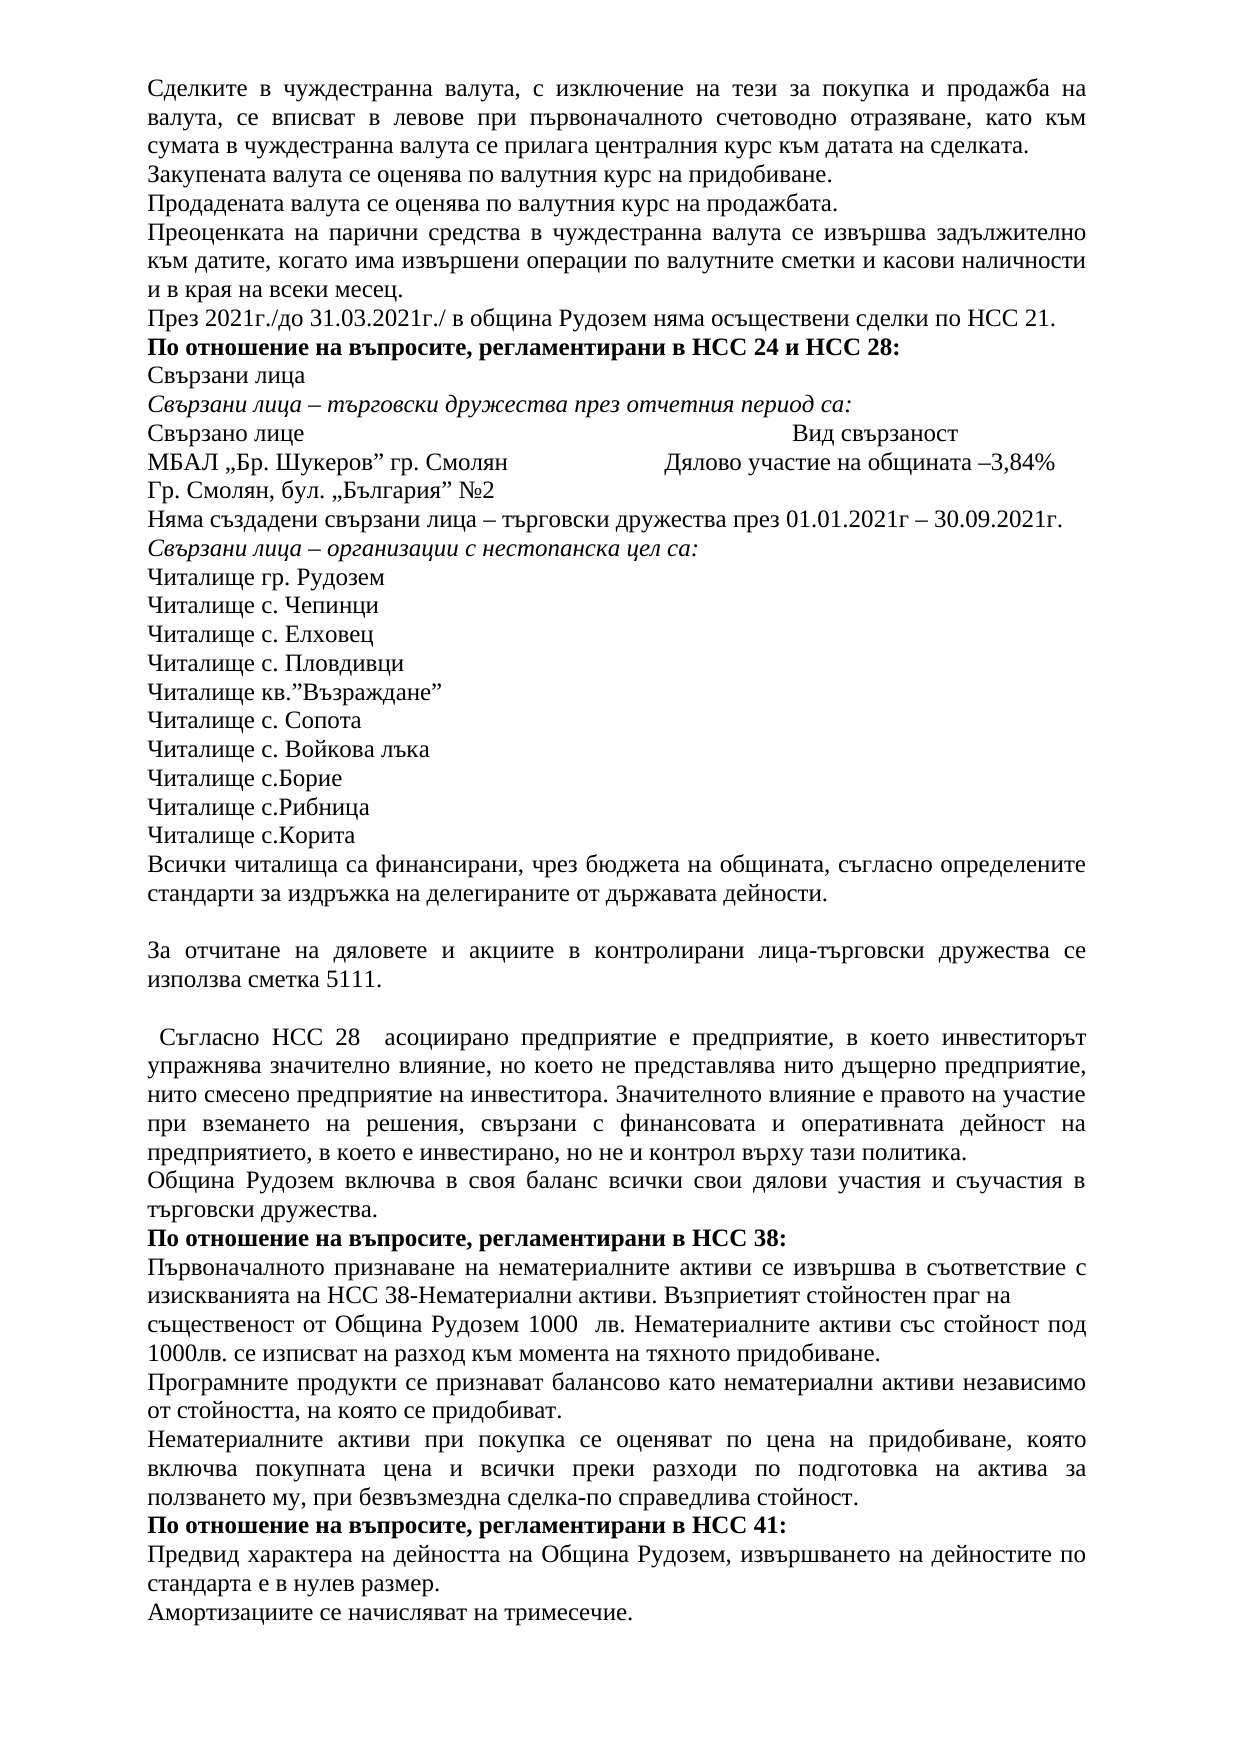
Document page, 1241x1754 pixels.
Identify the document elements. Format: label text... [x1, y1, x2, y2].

text Свързани лица – търговски дружества през отчетния период са: [147, 389, 1087, 418]
text Закупената валута се оценява по валутния курс на придобиване. [147, 159, 1087, 188]
text Читалище с. Сопота [147, 706, 1087, 734]
text Читалище с.Корита [147, 821, 1087, 849]
text Читалище с. Пловдивци [147, 648, 1087, 677]
text Читалище с.Борие [147, 763, 1087, 792]
text Всички читалища са финансирани, чрез бюджета на общината, съгласно определените стандарти за издръжка на делегираните от държавата дейности. [147, 849, 1087, 907]
text Читалище кв.”Възраждане” [147, 677, 1087, 706]
text Програмните продукти се признават балансово като нематериални активи независимо от стойността, на която се придобиват. [147, 1367, 1087, 1424]
text Преоценката на парични средства в чуждестранна валута се извършва задължително към датите, когато има извършени операции по валутните сметки и касови наличности и в края на всеки месец. [147, 217, 1087, 303]
text По отношение на въпросите, регламентирани в НСС 41: [147, 1511, 1087, 1539]
text Читалище гр. Рудозем [147, 562, 1087, 591]
text За отчитане на дяловете и акциите в контролирани лица-търговски дружества се използва сметка 5111. [147, 936, 1087, 993]
text Читалище с. Елховец [147, 619, 1087, 648]
text През 2021г./до 31.03.2021г./ в община Рудозем няма осъществени сделки по НСС 21. [147, 303, 1087, 332]
text Гр. Смолян, бул. „България” №2 [147, 476, 1087, 504]
text МБАЛ „Бр. Шукеров” гр. Смолян Дялово участие на общината –3,84% [147, 447, 1087, 476]
text Сделките в чуждестранна валута, с изключение на тези за покупка и продажба на валута, се вписват в левове при първоначалното счетоводно отразяване, като към сумата в чуждестранна валута се прилага централния курс към датата на сделката. [147, 73, 1087, 159]
text Няма създадени свързани лица – търговски дружества през 01.01.2021г – 30.09.2021г. [147, 504, 1087, 533]
text Свързани лица – организации с нестопанска цел са: [147, 533, 1087, 562]
text Съгласно НСС 28 асоциирано предприятие е предприятие, в което инвеститорът упражнява значително влияние, но което не представлява нито дъщерно предприятие, нито смесено предприятие на инвеститора. Значителното влияние е правото на участие при вземането на решения, свързани с финансовата и оперативната дейност на предприятието, в което е инвестирано, но не и контрол върху тази политика. [147, 1022, 1087, 1166]
text Читалище с.Рибница [147, 792, 1087, 821]
text Читалище с. Войкова лъка [147, 734, 1087, 763]
text Свързано лице Вид свързаност [147, 418, 1087, 447]
text По отношение на въпросите, регламентирани в НСС 38: [147, 1223, 1087, 1252]
text Продадената валута се оценява по валутния курс на продажбата. [147, 188, 1087, 217]
text Нематериалните активи при покупка се оценяват по цена на придобиване, която включва покупната цена и всички преки разходи по подготовка на актива за ползването му, при безвъзмездна сделка-по справедлива стойност. [147, 1424, 1087, 1511]
text Първоначалното признаване на нематериалните активи се извършва в съответствие с изискванията на НСС 38-Нематериални активи. Възприетият стойностен праг на [147, 1252, 1087, 1309]
text Община Рудозем включва в своя баланс всички свои дялови участия и съучастия в търговски дружества. [147, 1166, 1087, 1223]
text Предвид характера на дейността на Община Рудозем, извършването на дейностите по стандарта е в нулев размер. [147, 1539, 1087, 1597]
text същественост от Община Рудозем 1000 лв. Нематериалните активи със стойност под 1000лв. се изписват на разход към момента на тяхното придобиване. [147, 1309, 1087, 1367]
text Свързани лица [147, 361, 1087, 389]
text По отношение на въпросите, регламентирани в НСС 24 и НСС 28: [147, 332, 1087, 361]
text Читалище с. Чепинци [147, 591, 1087, 619]
text Амортизациите се начисляват на тримесечие. [147, 1597, 1087, 1626]
